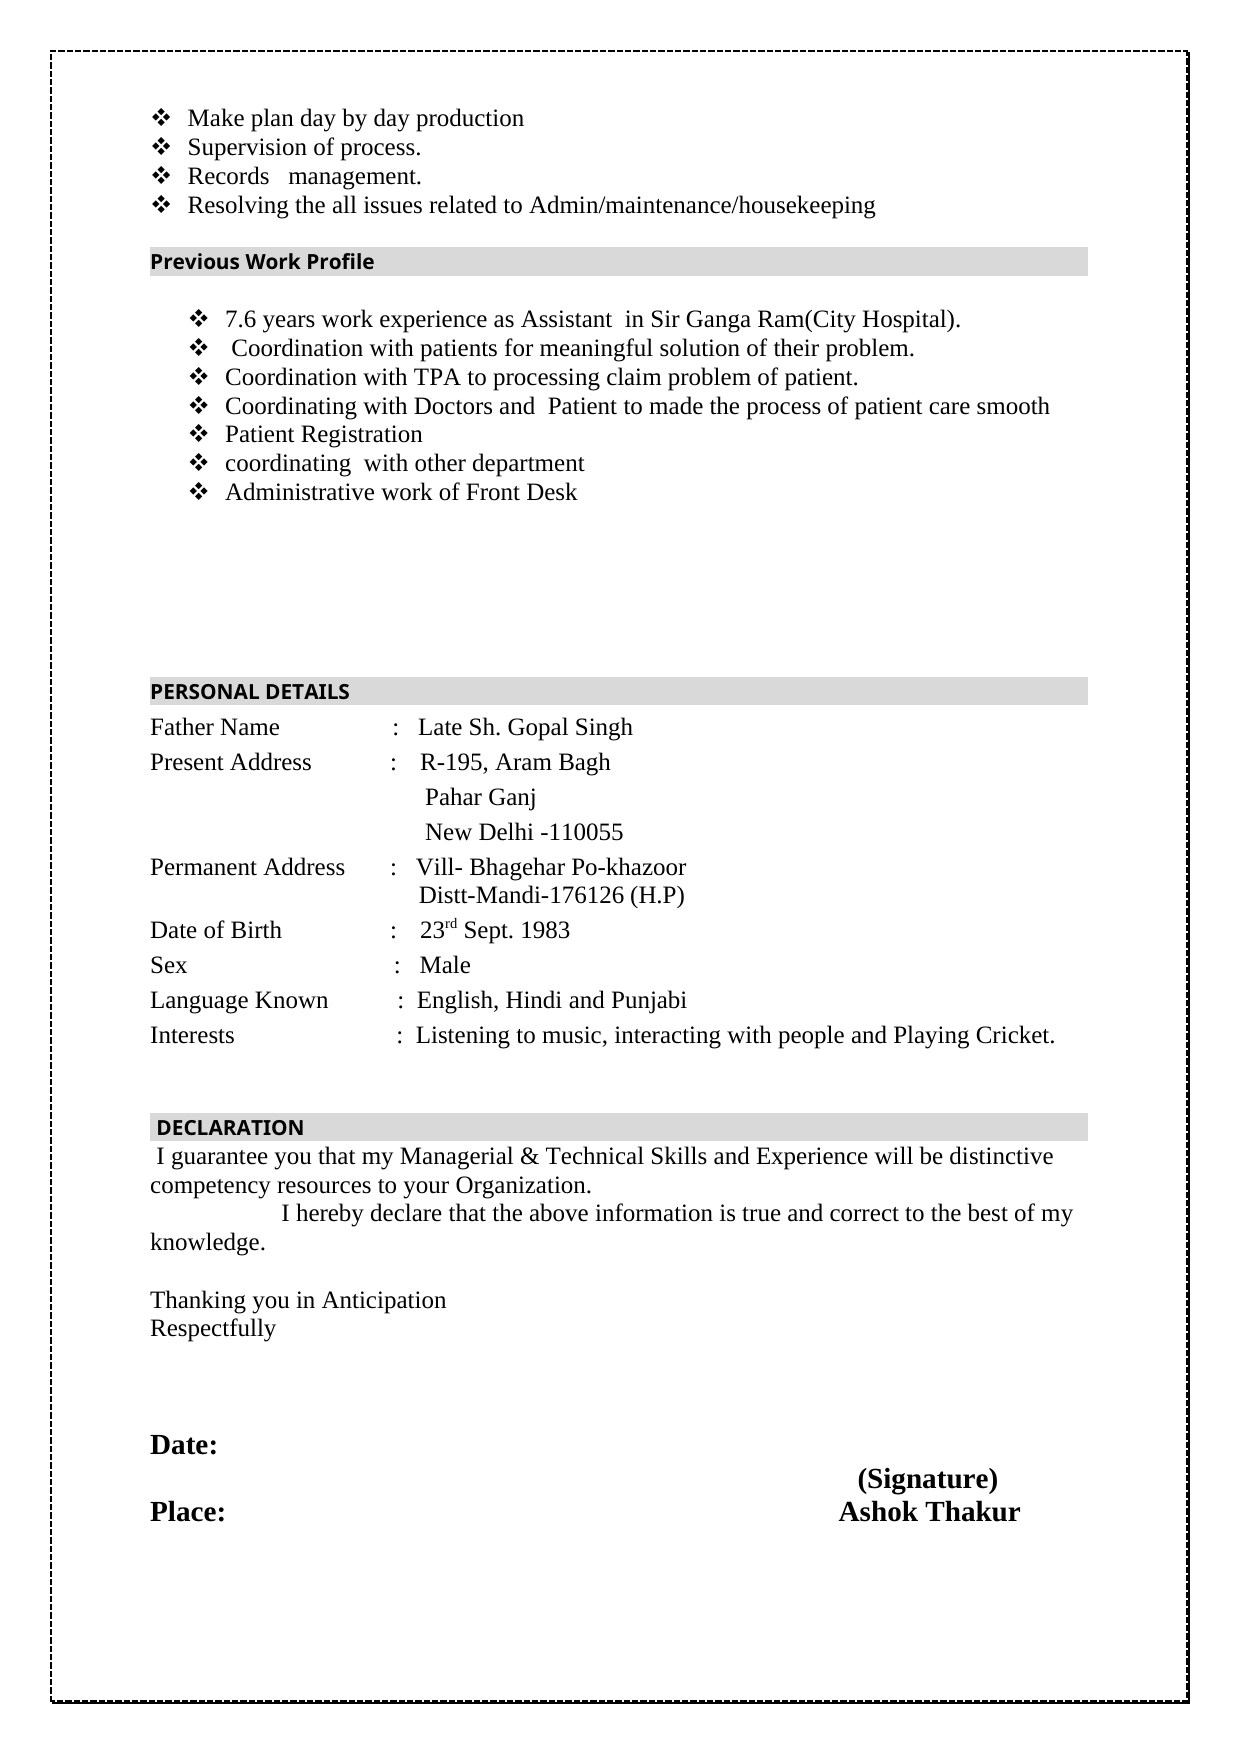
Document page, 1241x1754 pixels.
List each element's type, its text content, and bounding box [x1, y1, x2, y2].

text Present Address : R-195, Aram Bagh [150, 747, 1088, 775]
text PERSONAL DETAILS [150, 677, 1088, 705]
list coordinating with other department [187, 448, 1088, 477]
text Date of Birth : 23rd Sept. 1983 [150, 915, 1088, 944]
list Coordination with TPA to processing claim problem of patient. [187, 362, 1088, 391]
text (Signature) [150, 1461, 1088, 1494]
list 7.6 years work experience as Assistant in Sir Ganga Ram(City Hospital). [187, 304, 1088, 333]
text New Delhi -110055 [150, 817, 1088, 845]
text Thanking you in Anticipation [150, 1285, 1088, 1313]
list Resolving the all issues related to Admin/maintenance/housekeeping [150, 190, 1088, 218]
text Place: Ashok Thakur [150, 1494, 1088, 1528]
text I hereby declare that the above information is true and correct to the best of my knowledge. [150, 1198, 1088, 1256]
list Supervision of process. [150, 132, 1088, 161]
text Father Name : Late Sh. Gopal Singh [150, 712, 1088, 740]
list Records management. [150, 161, 1088, 190]
text Sex : Male [150, 950, 1088, 979]
text Interests : Listening to music, interacting with people and Playing Cricket. [150, 1020, 1088, 1049]
text Pahar Ganj [150, 782, 1088, 810]
list Coordinating with Doctors and Patient to made the process of patient care smooth [187, 391, 1088, 419]
text I guarantee you that my Managerial & Technical Skills and Experience will be distinctive competency resources to your Organization. [150, 1141, 1088, 1198]
text Respectfully [150, 1313, 1088, 1342]
text DECLARATION [150, 1113, 1088, 1141]
text Distt-Mandi-176126 (H.P) [150, 880, 1088, 909]
text Permanent Address : Vill- Bhagehar Po-khazoor [150, 852, 1088, 880]
list Make plan day by day production [150, 103, 1088, 132]
list Administrative work of Front Desk [187, 477, 1088, 506]
text Language Known : English, Hindi and Punjabi [150, 985, 1088, 1014]
list Coordination with patients for meaningful solution of their problem. [187, 333, 1088, 362]
text Date: [150, 1427, 1088, 1461]
text Previous Work Profile [150, 247, 1088, 276]
list Patient Registration [187, 419, 1088, 448]
